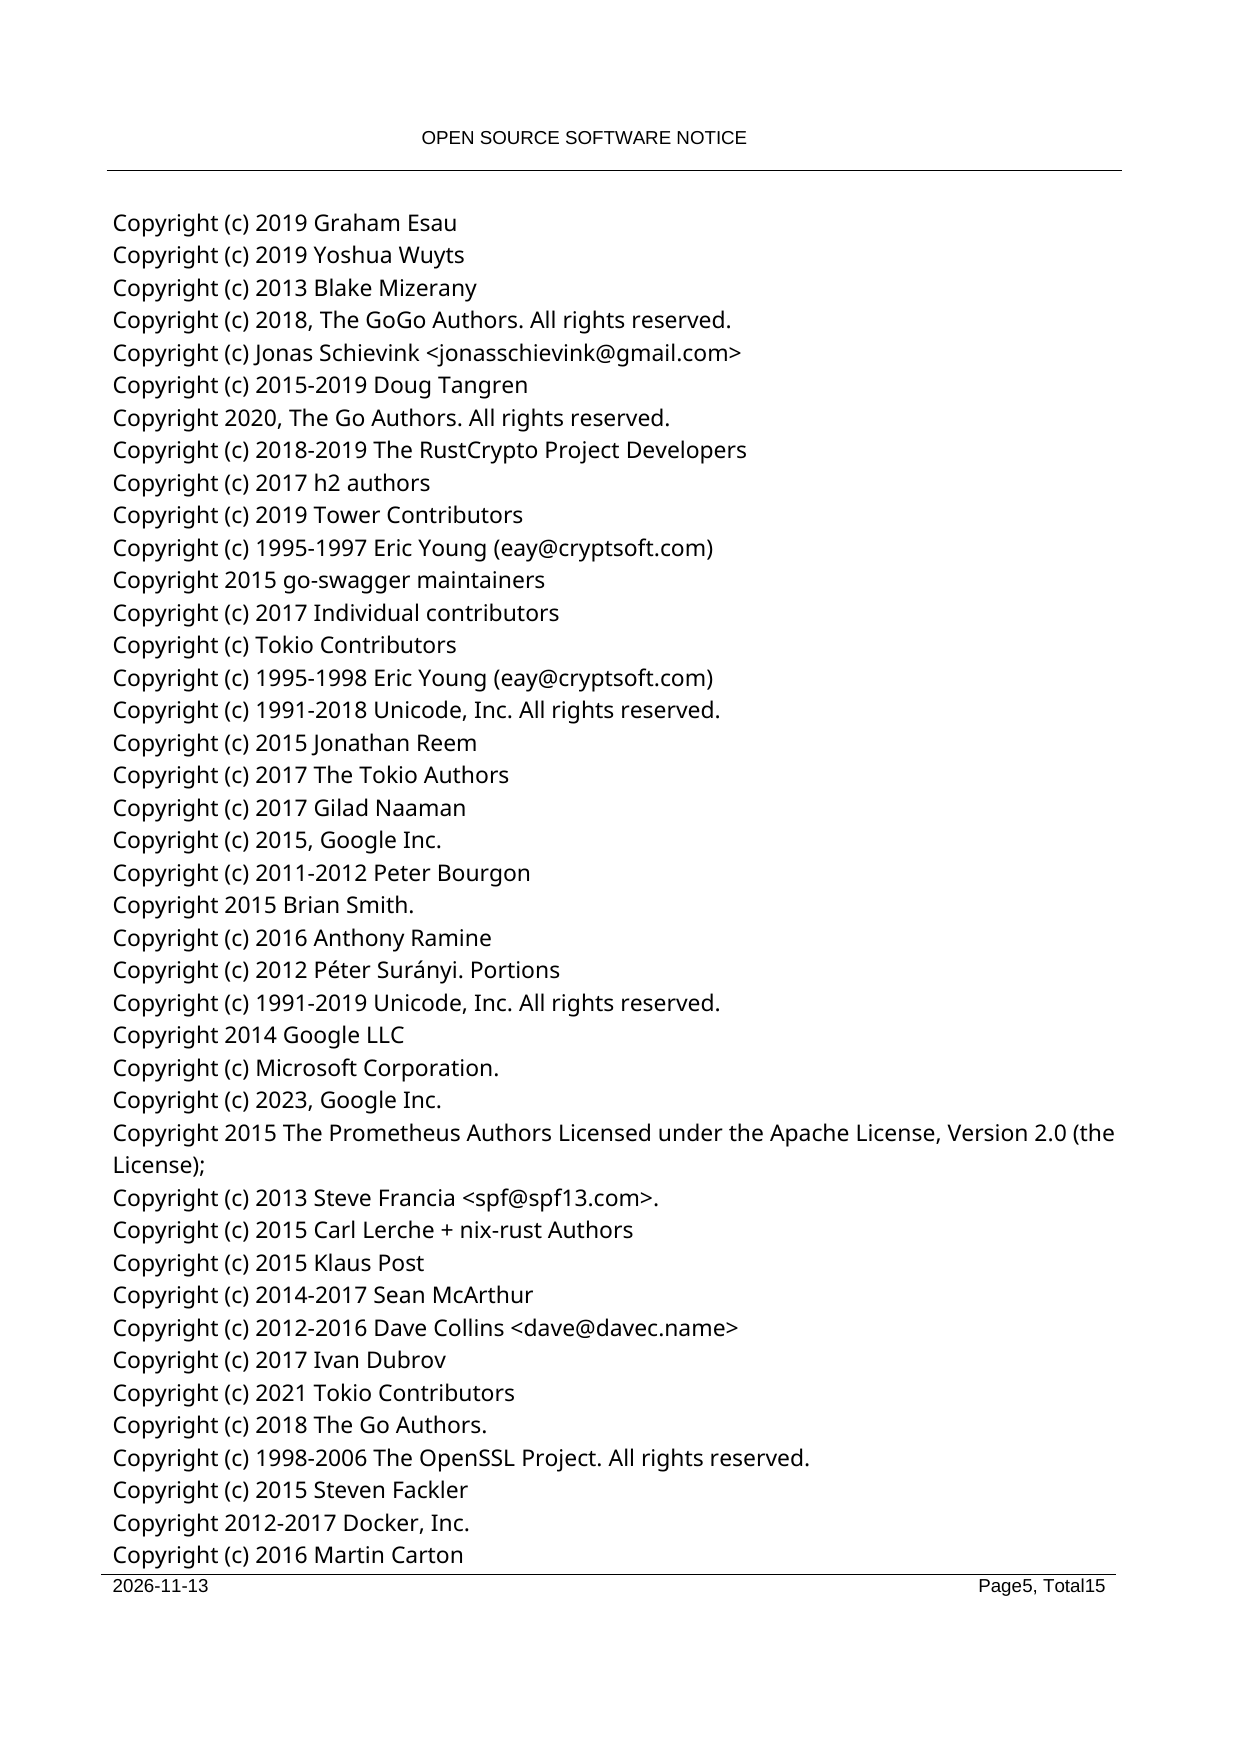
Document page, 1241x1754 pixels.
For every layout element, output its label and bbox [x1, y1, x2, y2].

text [112, 206, 1128, 1571]
